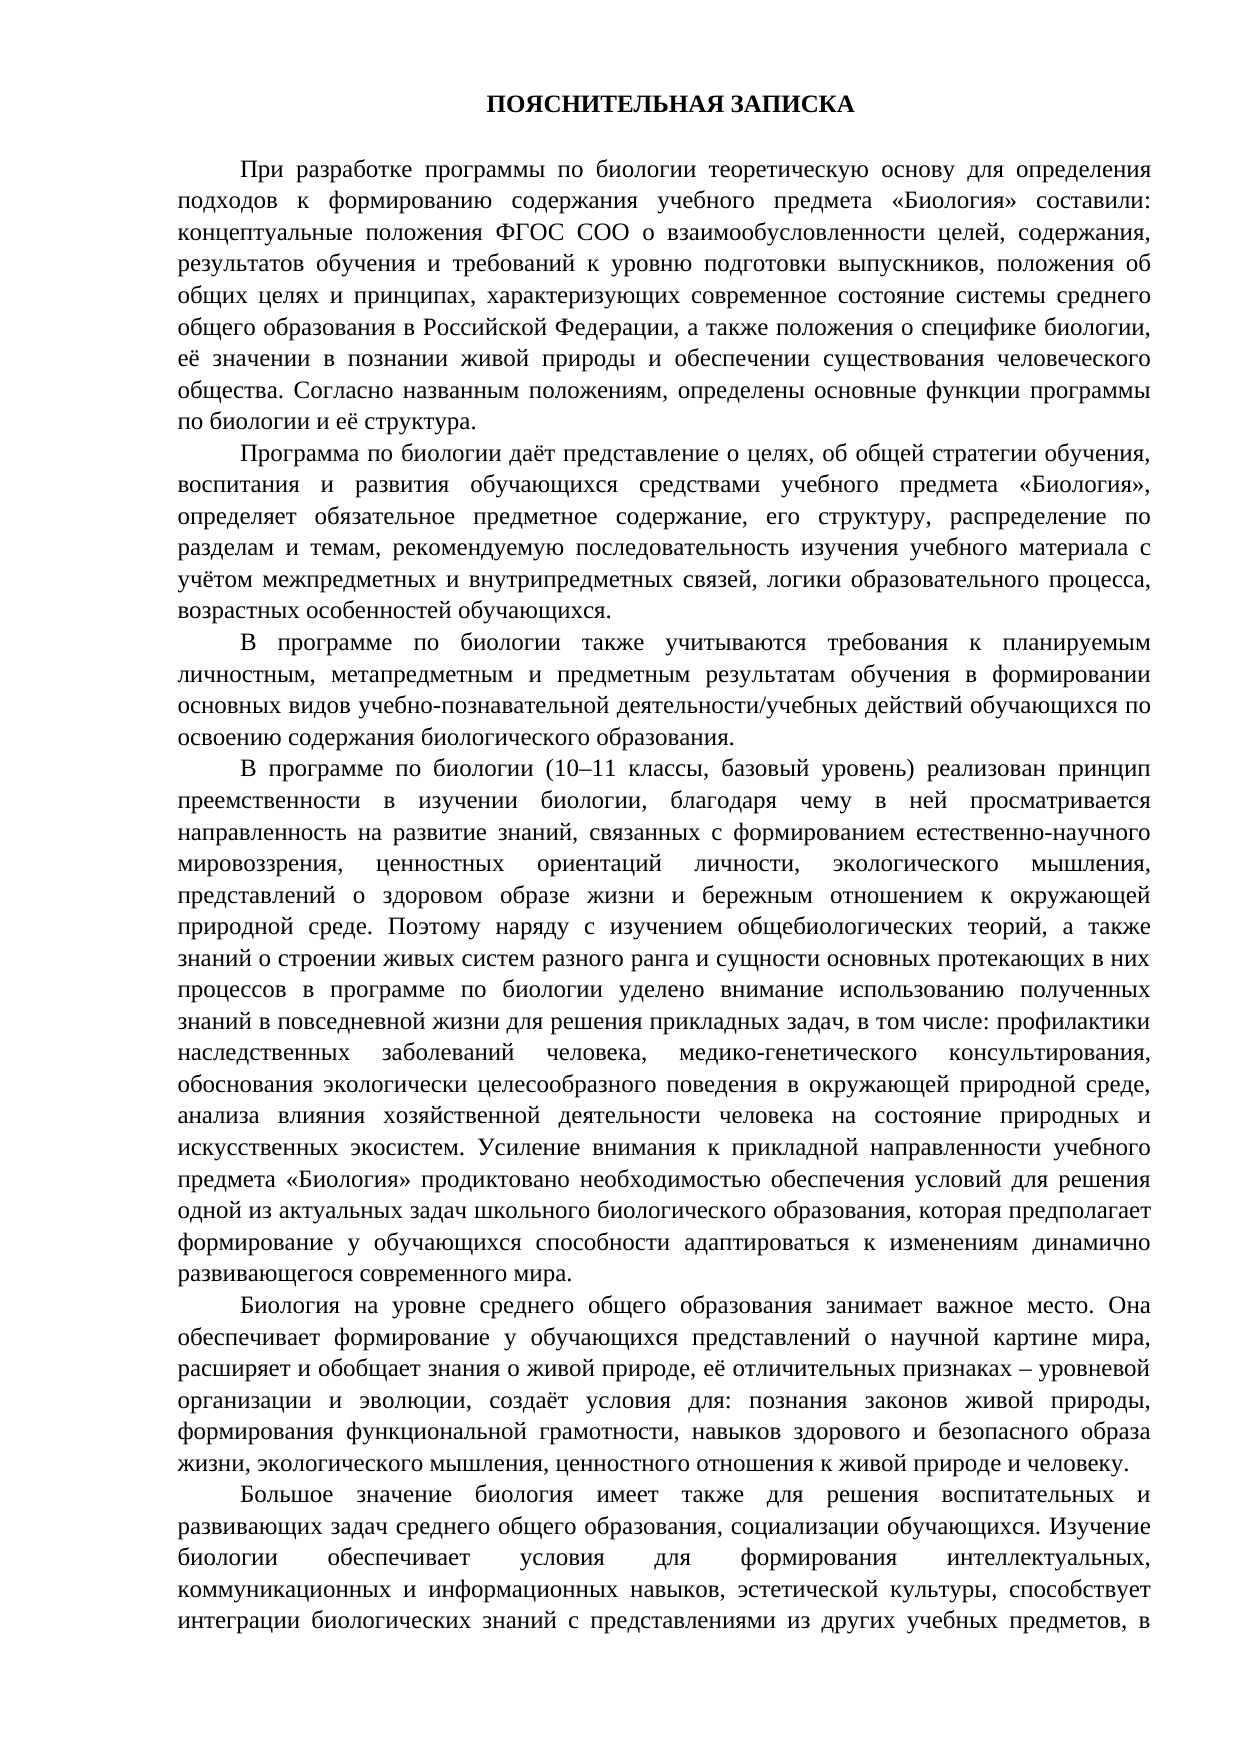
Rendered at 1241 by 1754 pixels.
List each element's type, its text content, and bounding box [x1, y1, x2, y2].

text Биология на уровне среднего общего образования занимает важное место. Она обеспечивает формирование у обучающихся представлений о научной картине мира, расширяет и обобщает знания о живой природе, её отличительных признаках – уровневой организации и эволюции, создаёт условия для: познания законов живой природы, формирования функциональной грамотности, навыков здорового и безопасного образа жизни, экологического мышления, ценностного отношения к живой природе и человеку. [177, 1290, 1152, 1477]
text Программа по биологии даёт представление о целях, об общей стратегии обучения, воспитания и развития обучающихся средствами учебного предмета «Биология», определяет обязательное предметное содержание, его структуру, распределение по разделам и темам, рекомендуемую последовательность изучения учебного материала с учётом межпредметных и внутрипредметных связей, логики образовательного процесса, возрастных особенностей обучающихся. [177, 438, 1152, 624]
text ПОЯСНИТЕЛЬНАЯ ЗАПИСКА [190, 89, 1152, 117]
text В программе по биологии (10–11 классы, базовый уровень) реализован принцип преемственности в изучении биологии, благодаря чему в ней просматривается направленность на развитие знаний, связанных с формированием естественно-научного мировоззрения, ценностных ориентаций личности, экологического мышления, представлений о здоровом образе жизни и бережным отношением к окружающей природной среде. Поэтому наряду с изучением общебиологических теорий, а также знаний о строении живых систем разного ранга и сущности основных протекающих в них процессов в программе по биологии уделено внимание использованию полученных знаний в повседневной жизни для решения прикладных задач, в том числе: профилактики наследственных заболеваний человека, медико-генетического консультирования, обоснования экологически целесообразного поведения в окружающей природной среде, анализа влияния хозяйственной деятельности человека на состояние природных и искусственных экосистем. Усиление внимания к прикладной направленности учебного предмета «Биология» продиктовано необходимостью обеспечения условий для решения одной из актуальных задач школьного биологического образования, которая предполагает формирование у обучающихся способности адаптироваться к изменениям динамично развивающегося современного мира. [177, 753, 1152, 1287]
text При разработке программы по биологии теоретическую основу для определения подходов к формированию содержания учебного предмета «Биология» составили: концептуальные положения ФГОС СОО о взаимообусловленности целей, содержания, результатов обучения и требований к уровню подготовки выпускников, положения об общих целях и принципах, характеризующих современное состояние системы среднего общего образования в Российской Федерации, а также положения о специфике биологии, её значении в познании живой природы и обеспечении существования человеческого общества. Согласно названным положениям, определены основные функции программы по биологии и её структура. [177, 154, 1152, 435]
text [177, 1479, 1152, 1634]
text В программе по биологии также учитываются требования к планируемым личностным, метапредметным и предметным результатам обучения в формировании основных видов учебно-познавательной деятельности/учебных действий обучающихся по освоению содержания биологического образования. [177, 627, 1152, 751]
